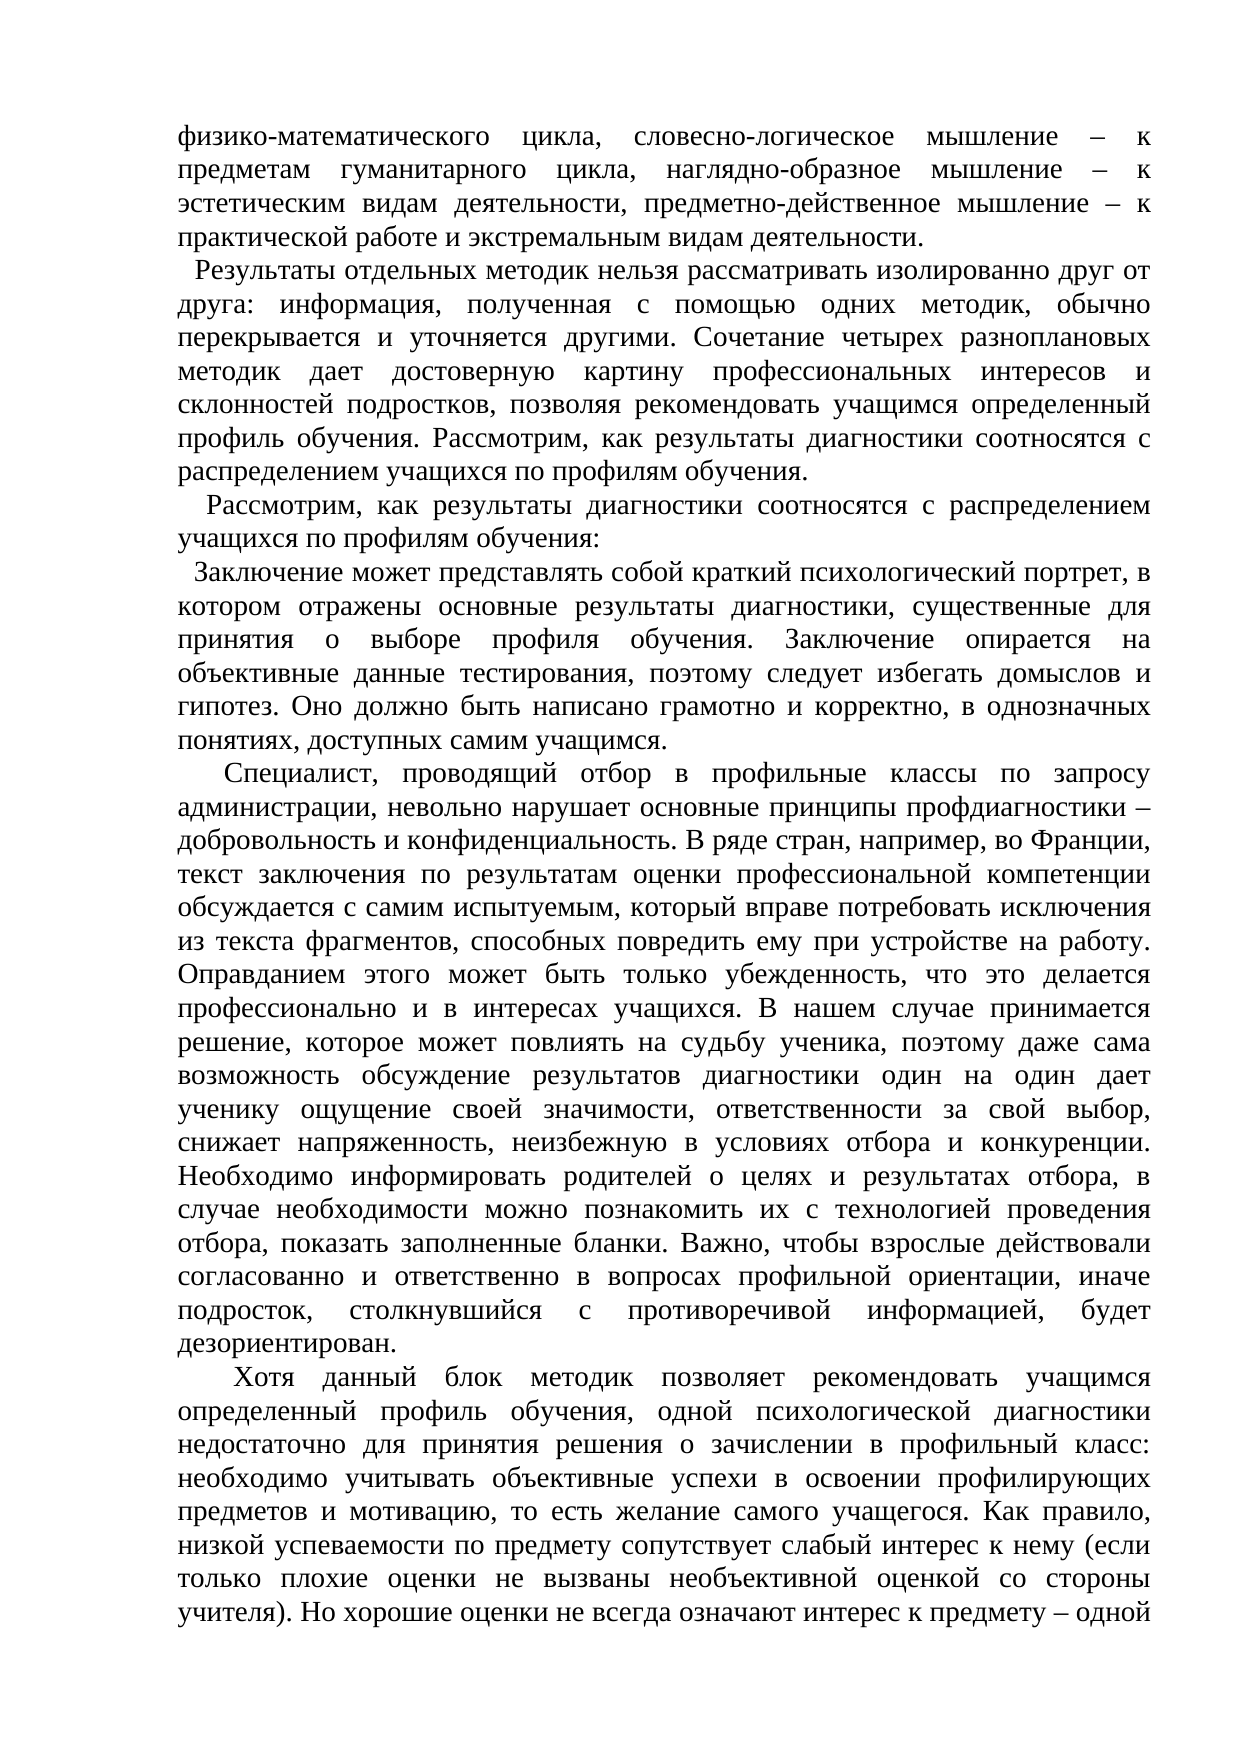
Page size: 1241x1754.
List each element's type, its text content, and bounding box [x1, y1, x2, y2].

text Результаты отдельных методик нельзя рассматривать изолированно друг от друга: информация, полученная с помощью одних методик, обычно перекрывается и уточняется другими. Сочетание четырех разноплановых методик дает достоверную картину профессиональных интересов и склонностей подростков, позволяя рекомендовать учащимся определенный профиль обучения. Рассмотрим, как результаты диагностики соотносятся с распределением учащихся по профилям обучения. [177, 252, 1152, 487]
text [177, 118, 1152, 252]
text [177, 1359, 1152, 1627]
text Специалист, проводящий отбор в профильные классы по запросу администрации, невольно нарушает основные принципы профдиагностики – добровольность и конфиденциальность. В ряде стран, например, во Франции, текст заключения по результатам оценки профессиональной компетенции обсуждается с самим испытуемым, который вправе потребовать исключения из текста фрагментов, способных повредить ему при устройстве на работу. Оправданием этого может быть только убежденность, что это делается профессионально и в интересах учащихся. В нашем случае принимается решение, которое может повлиять на судьбу ученика, поэтому даже сама возможность обсуждение результатов диагностики один на один дает ученику ощущение своей значимости, ответственности за свой выбор, снижает напряженность, неизбежную в условиях отбора и конкуренции. Необходимо информировать родителей о целях и результатах отбора, в случае необходимости можно познакомить их с технологией проведения отбора, показать заполненные бланки. Важно, чтобы взрослые действовали согласованно и ответственно в вопросах профильной ориентации, иначе подросток, столкнувшийся с противоречивой информацией, будет дезориентирован. [177, 755, 1152, 1359]
text Рассмотрим, как результаты диагностики соотносятся с распределением учащихся по профилям обучения: [177, 487, 1152, 554]
text Заключение может представлять собой краткий психологический портрет, в котором отражены основные результаты диагностики, существенные для принятия о выборе профиля обучения. Заключение опирается на объективные данные тестирования, поэтому следует избегать домыслов и гипотез. Оно должно быть написано грамотно и корректно, в однозначных понятиях, доступных самим учащимся. [177, 554, 1152, 755]
